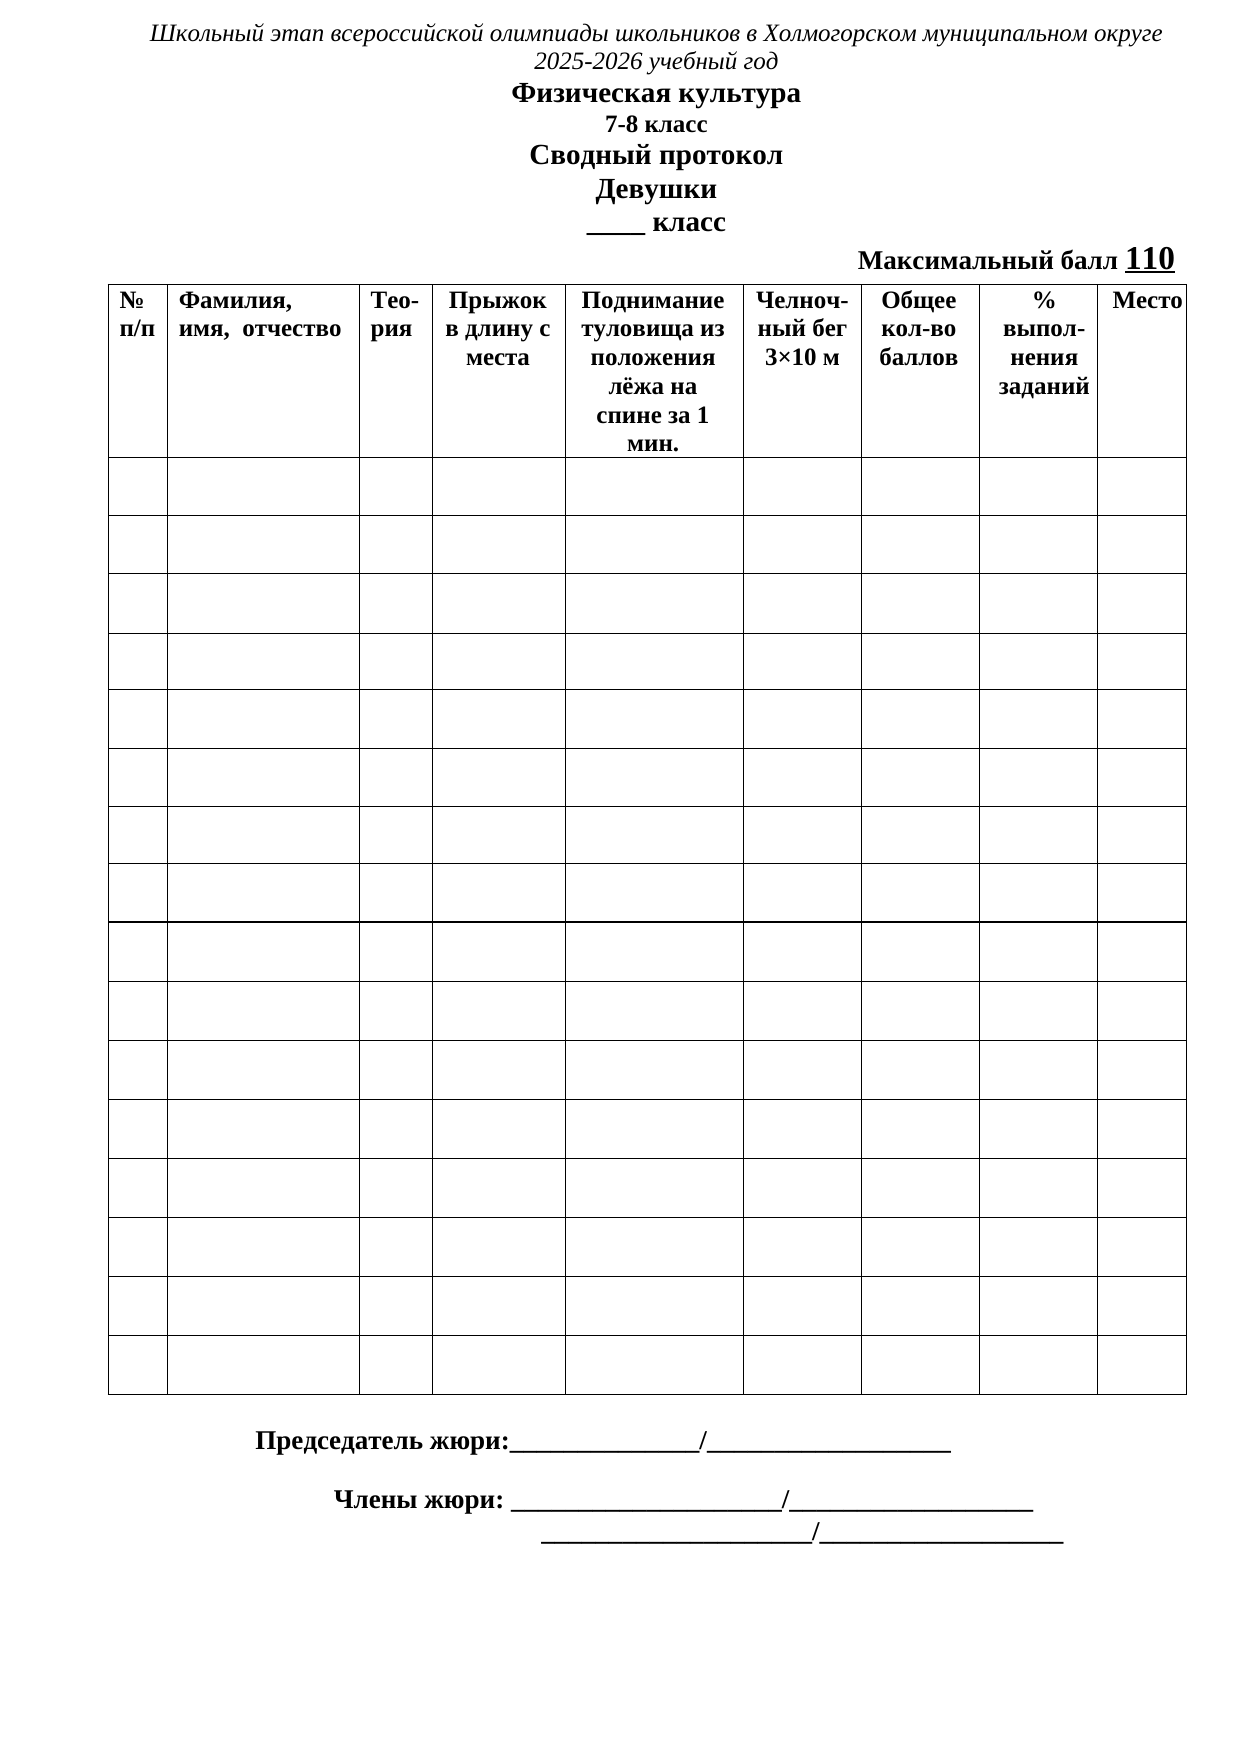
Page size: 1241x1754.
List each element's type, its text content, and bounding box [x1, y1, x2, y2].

table_cell [980, 982, 1097, 1039]
table_cell [744, 634, 861, 689]
table_cell [360, 749, 432, 806]
table_cell [566, 807, 743, 863]
table_cell [1098, 807, 1186, 863]
table_cell [360, 516, 432, 573]
table_cell [566, 923, 743, 981]
table_cell [360, 690, 432, 748]
table_cell [109, 1336, 167, 1394]
text ____ класс [138, 204, 1175, 238]
table_cell [980, 690, 1097, 748]
table_cell [433, 516, 565, 573]
table_header Фамилия, имя, отчество [168, 285, 359, 457]
table_cell [744, 807, 861, 863]
table_cell [168, 1218, 359, 1276]
table_cell [168, 923, 359, 981]
text Максимальный балл 110 [138, 238, 1175, 276]
table_header Тео-рия [360, 285, 432, 457]
table_cell [168, 864, 359, 921]
table_cell [980, 516, 1097, 573]
table_cell [980, 749, 1097, 806]
table_cell [1098, 982, 1186, 1039]
table_header Поднимание туловища из положения лёжа на спине за 1 мин. [566, 285, 743, 457]
table_cell [168, 516, 359, 573]
table_header % выпол-нения заданий [980, 285, 1097, 457]
table_cell [168, 1100, 359, 1158]
table_cell [744, 1277, 861, 1335]
table_cell [862, 574, 979, 633]
table_cell [566, 864, 743, 921]
table_cell [1098, 1041, 1186, 1099]
table_cell [744, 1159, 861, 1217]
table_header Общее кол-во баллов [862, 285, 979, 457]
table_cell [744, 1218, 861, 1276]
table_cell [109, 864, 167, 921]
table_cell [109, 1100, 167, 1158]
table_cell [109, 1159, 167, 1217]
table_cell [744, 458, 861, 515]
table_header Прыжок в длину с места [433, 285, 565, 457]
table_cell [566, 982, 743, 1039]
table_cell [980, 1159, 1097, 1217]
table_cell [862, 1100, 979, 1158]
table_cell [862, 807, 979, 863]
table_cell [109, 1277, 167, 1335]
table_cell [109, 574, 167, 633]
table_cell [566, 1336, 743, 1394]
table_cell [433, 807, 565, 863]
table_cell [744, 982, 861, 1039]
table_cell [433, 864, 565, 921]
table_cell [433, 1100, 565, 1158]
table_cell [566, 458, 743, 515]
table_cell [980, 923, 1097, 981]
table_cell [566, 1218, 743, 1276]
table_cell [980, 1277, 1097, 1335]
table_cell [168, 634, 359, 689]
table_cell [433, 1159, 565, 1217]
table_cell [566, 574, 743, 633]
table_cell [744, 1100, 861, 1158]
table_cell [980, 1100, 1097, 1158]
table_cell [566, 516, 743, 573]
table_cell [360, 1218, 432, 1276]
table_cell [980, 634, 1097, 689]
table_cell [744, 690, 861, 748]
table_cell [109, 690, 167, 748]
table_cell [862, 516, 979, 573]
table_cell [168, 1277, 359, 1335]
table_cell [109, 1041, 167, 1099]
table_cell [360, 458, 432, 515]
table_cell [168, 1041, 359, 1099]
table_cell [433, 923, 565, 981]
table_cell [862, 634, 979, 689]
table_cell [360, 1100, 432, 1158]
table_cell [862, 1336, 979, 1394]
table_cell [566, 1277, 743, 1335]
table_cell [433, 458, 565, 515]
table_cell [109, 634, 167, 689]
table_cell [109, 516, 167, 573]
table_cell [862, 864, 979, 921]
table_cell [862, 1041, 979, 1099]
table_cell [433, 1218, 565, 1276]
table_cell [862, 1159, 979, 1217]
table_cell [1098, 458, 1186, 515]
table_cell [433, 1041, 565, 1099]
table_cell [168, 1336, 359, 1394]
table_cell [980, 1041, 1097, 1099]
table_cell [566, 690, 743, 748]
table_cell [1098, 864, 1186, 921]
table_cell [1098, 634, 1186, 689]
table_header Челноч-ный бег 3×10 м [744, 285, 861, 457]
table_cell [980, 574, 1097, 633]
table_cell [862, 1218, 979, 1276]
table_cell [360, 1277, 432, 1335]
table_cell [433, 1277, 565, 1335]
text Члены жюри: ____________________/__________________ [138, 1484, 1175, 1515]
table_cell [980, 1218, 1097, 1276]
table_cell [168, 574, 359, 633]
table_cell [360, 923, 432, 981]
table_cell [1098, 1336, 1186, 1394]
table_cell [1098, 1218, 1186, 1276]
table_cell [109, 458, 167, 515]
table_cell [1098, 516, 1186, 573]
table_cell [109, 1218, 167, 1276]
table_cell [360, 864, 432, 921]
table_cell [1098, 574, 1186, 633]
table_cell [1098, 923, 1186, 981]
table_cell [980, 807, 1097, 863]
table_cell [360, 574, 432, 633]
text Девушки [138, 171, 1175, 204]
text Председатель жюри:______________/__________________ [138, 1424, 1222, 1455]
table_cell [168, 749, 359, 806]
table_cell [744, 574, 861, 633]
table_cell [862, 749, 979, 806]
table_cell [744, 749, 861, 806]
table_cell [1098, 690, 1186, 748]
table_cell [433, 690, 565, 748]
table_cell [433, 634, 565, 689]
table_cell [360, 807, 432, 863]
table_cell [566, 749, 743, 806]
table_cell [168, 982, 359, 1039]
table_cell [980, 1336, 1097, 1394]
table_cell [744, 864, 861, 921]
table_cell [168, 690, 359, 748]
table_cell [862, 458, 979, 515]
table_cell [980, 864, 1097, 921]
table_cell [744, 1336, 861, 1394]
text ____________________/__________________ [138, 1515, 1175, 1546]
table_cell [566, 1159, 743, 1217]
table_cell [862, 690, 979, 748]
table_cell [168, 1159, 359, 1217]
table_cell [980, 458, 1097, 515]
table_cell [744, 1041, 861, 1099]
table_cell [360, 982, 432, 1039]
table_cell [862, 1277, 979, 1335]
table_cell [360, 1336, 432, 1394]
table_cell [109, 982, 167, 1039]
table_cell [566, 1100, 743, 1158]
table_cell [566, 634, 743, 689]
table_cell [433, 749, 565, 806]
table_cell [1098, 1159, 1186, 1217]
table_cell [433, 1336, 565, 1394]
table_cell [360, 1159, 432, 1217]
table_header № п/п [109, 285, 167, 457]
table_cell [433, 982, 565, 1039]
table_cell [1098, 749, 1186, 806]
table_cell [109, 807, 167, 863]
table_cell [862, 982, 979, 1039]
table_cell [433, 574, 565, 633]
text Сводный протокол [138, 137, 1175, 171]
table_cell [360, 634, 432, 689]
table_cell [168, 807, 359, 863]
table_cell [109, 749, 167, 806]
table_cell [1098, 1100, 1186, 1158]
table_cell [109, 923, 167, 981]
table_cell [862, 923, 979, 981]
table_cell [744, 516, 861, 573]
table_cell [566, 1041, 743, 1099]
table_cell [360, 1041, 432, 1099]
table_cell [1098, 1277, 1186, 1335]
table_header Место [1098, 285, 1186, 457]
table_cell [168, 458, 359, 515]
table_cell [744, 923, 861, 981]
